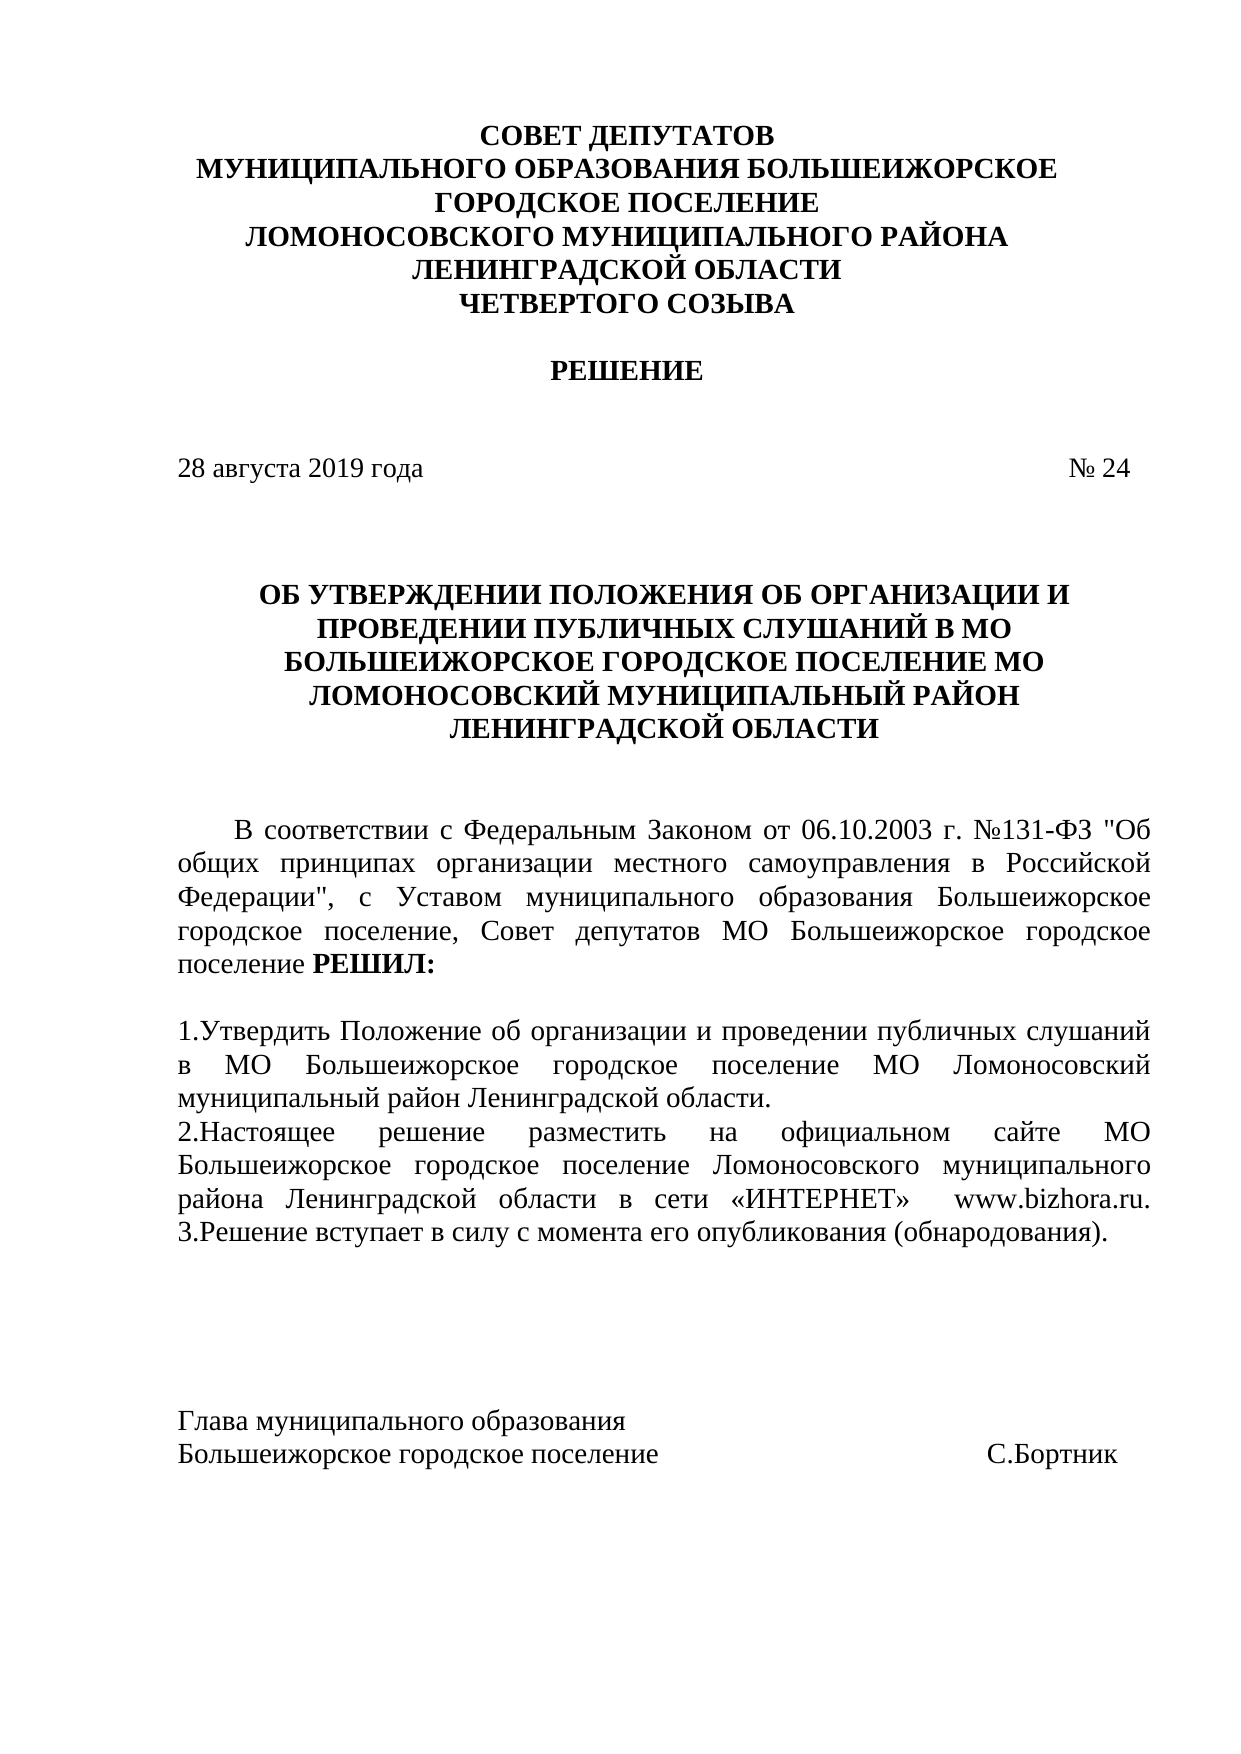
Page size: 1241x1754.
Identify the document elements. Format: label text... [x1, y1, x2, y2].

text СОВЕТ ДЕПУТАТОВ [102, 118, 1152, 152]
text Большеижорское городское поселение С.Бортник [177, 1436, 1152, 1470]
text 2.Настоящее решение разместить на официальном сайте МО Большеижорское городское поселение Ломоносовского муниципального района Ленинградской области в сети «ИНТЕРНЕТ» www.bizhora.ru. 3.Решение вступает в силу с момента его опубликования (обнародования). [177, 1114, 1152, 1248]
text ЧЕТВЕРТОГО СОЗЫВА [102, 286, 1152, 319]
text ОБ УТВЕРЖДЕНИИ ПОЛОЖЕНИЯ ОБ ОРГАНИЗАЦИИ И ПРОВЕДЕНИИ ПУБЛИЧНЫХ СЛУШАНИЙ В МО БОЛЬШЕИЖОРСКОЕ ГОРОДСКОЕ ПОСЕЛЕНИЕ МО ЛОМОНОСОВСКИЙ МУНИЦИПАЛЬНЫЙ РАЙОН ЛЕНИНГРАДСКОЙ ОБЛАСТИ [177, 577, 1152, 745]
text РЕШЕНИЕ [102, 353, 1152, 386]
text 28 августа 2019 года № 24 [177, 419, 1152, 484]
text 1.Утвердить Положение об организации и проведении публичных слушаний в МО Большеижорское городское поселение МО Ломоносовский муниципальный район Ленинградской области. [177, 1013, 1152, 1114]
text В соответствии с Федеральным Законом от 06.10.2003 г. №131-ФЗ "Об общих принципах организации местного самоуправления в Российской Федерации", с Уставом муниципального образования Большеижорское городское поселение, Совет депутатов МО Большеижорское городское поселение РЕШИЛ: [177, 812, 1152, 980]
text МУНИЦИПАЛЬНОГО ОБРАЗОВАНИЯ БОЛЬШЕИЖОРСКОЕ ГОРОДСКОЕ ПОСЕЛЕНИЕ [102, 152, 1152, 219]
text Глава муниципального образования [177, 1403, 1152, 1436]
text ЛОМОНОСОВСКОГО МУНИЦИПАЛЬНОГО РАЙОНА ЛЕНИНГРАДСКОЙ ОБЛАСТИ [102, 219, 1152, 286]
